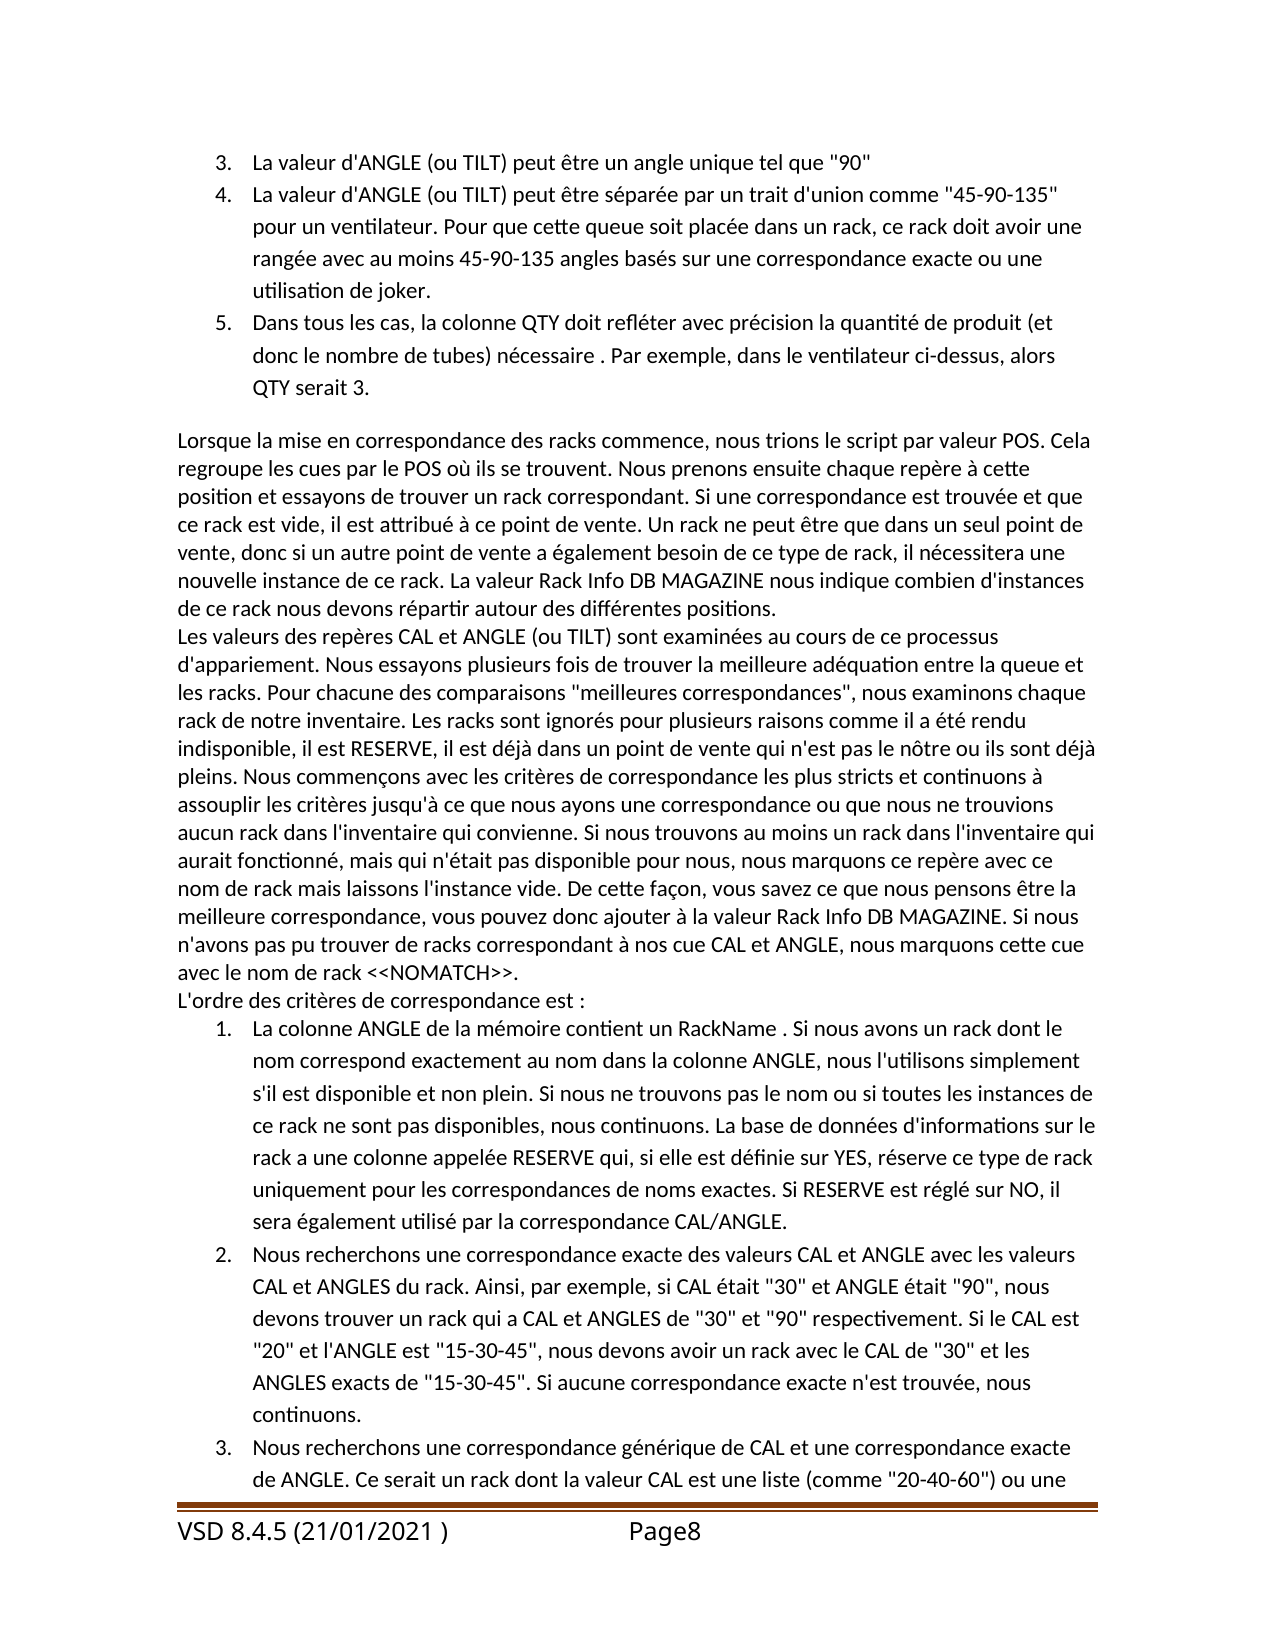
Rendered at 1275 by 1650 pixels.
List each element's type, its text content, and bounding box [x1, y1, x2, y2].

list La valeur d'ANGLE (ou TILT) peut être un angle unique tel que "90" [215, 148, 1098, 176]
list Dans tous les cas, la colonne QTY doit refléter avec précision la quantité de produit (et donc le nombre de tubes) nécessaire . Par exemple, dans le ventilateur ci-dessus, alors QTY serait 3. [215, 308, 1098, 401]
list La colonne ANGLE de la mémoire contient un RackName . Si nous avons un rack dont le nom correspond exactement au nom dans la colonne ANGLE, nous l'utilisons simplement s'il est disponible et non plein. Si nous ne trouvons pas le nom ou si toutes les instances de ce rack ne sont pas disponibles, nous continuons. La base de données d'informations sur le rack a une colonne appelée RESERVE qui, si elle est définie sur YES, réserve ce type de rack uniquement pour les correspondances de noms exactes. Si RESERVE est réglé sur NO, il sera également utilisé par la correspondance CAL/ANGLE. [215, 1014, 1098, 1236]
list Nous recherchons une correspondance exacte des valeurs CAL et ANGLE avec les valeurs CAL et ANGLES du rack. Ainsi, par exemple, si CAL était "30" et ANGLE était "90", nous devons trouver un rack qui a CAL et ANGLES de "30" et "90" respectivement. Si le CAL est "20" et l'ANGLE est "15-30-45", nous devons avoir un rack avec le CAL de "30" et les ANGLES exacts de "15-30-45". Si aucune correspondance exacte n'est trouvée, nous continuons. [215, 1240, 1098, 1429]
text Les valeurs des repères CAL et ANGLE (ou TILT) sont examinées au cours de ce processus d'appariement. Nous essayons plusieurs fois de trouver la meilleure adéquation entre la queue et les racks. Pour chacune des comparaisons "meilleures correspondances", nous examinons chaque rack de notre inventaire. Les racks sont ignorés pour plusieurs raisons comme il a été rendu indisponible, il est RESERVE, il est déjà dans un point de vente qui n'est pas le nôtre ou ils sont déjà pleins. Nous commençons avec les critères de correspondance les plus stricts et continuons à assouplir les critères jusqu'à ce que nous ayons une correspondance ou que nous ne trouvions aucun rack dans l'inventaire qui convienne. Si nous trouvons au moins un rack dans l'inventaire qui aurait fonctionné, mais qui n'était pas disponible pour nous, nous marquons ce repère avec ce nom de rack mais laissons l'instance vide. De cette façon, vous savez ce que nous pensons être la meilleure correspondance, vous pouvez donc ajouter à la valeur Rack Info DB MAGAZINE. Si nous n'avons pas pu trouver de racks correspondant à nos cue CAL et ANGLE, nous marquons cette cue avec le nom de rack <<NOMATCH>>. [177, 622, 1098, 986]
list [215, 1433, 1098, 1493]
list La valeur d'ANGLE (ou TILT) peut être séparée par un trait d'union comme "45-90-135" pour un ventilateur. Pour que cette queue soit placée dans un rack, ce rack doit avoir une rangée avec au moins 45-90-135 angles basés sur une correspondance exacte ou une utilisation de joker. [215, 180, 1098, 304]
text Lorsque la mise en correspondance des racks commence, nous trions le script par valeur POS. Cela regroupe les cues par le POS où ils se trouvent. Nous prenons ensuite chaque repère à cette position et essayons de trouver un rack correspondant. Si une correspondance est trouvée et que ce rack est vide, il est attribué à ce point de vente. Un rack ne peut être que dans un seul point de vente, donc si un autre point de vente a également besoin de ce type de rack, il nécessitera une nouvelle instance de ce rack. La valeur Rack Info DB MAGAZINE nous indique combien d'instances de ce rack nous devons répartir autour des différentes positions. [177, 426, 1098, 622]
text L'ordre des critères de correspondance est : [177, 986, 1098, 1014]
